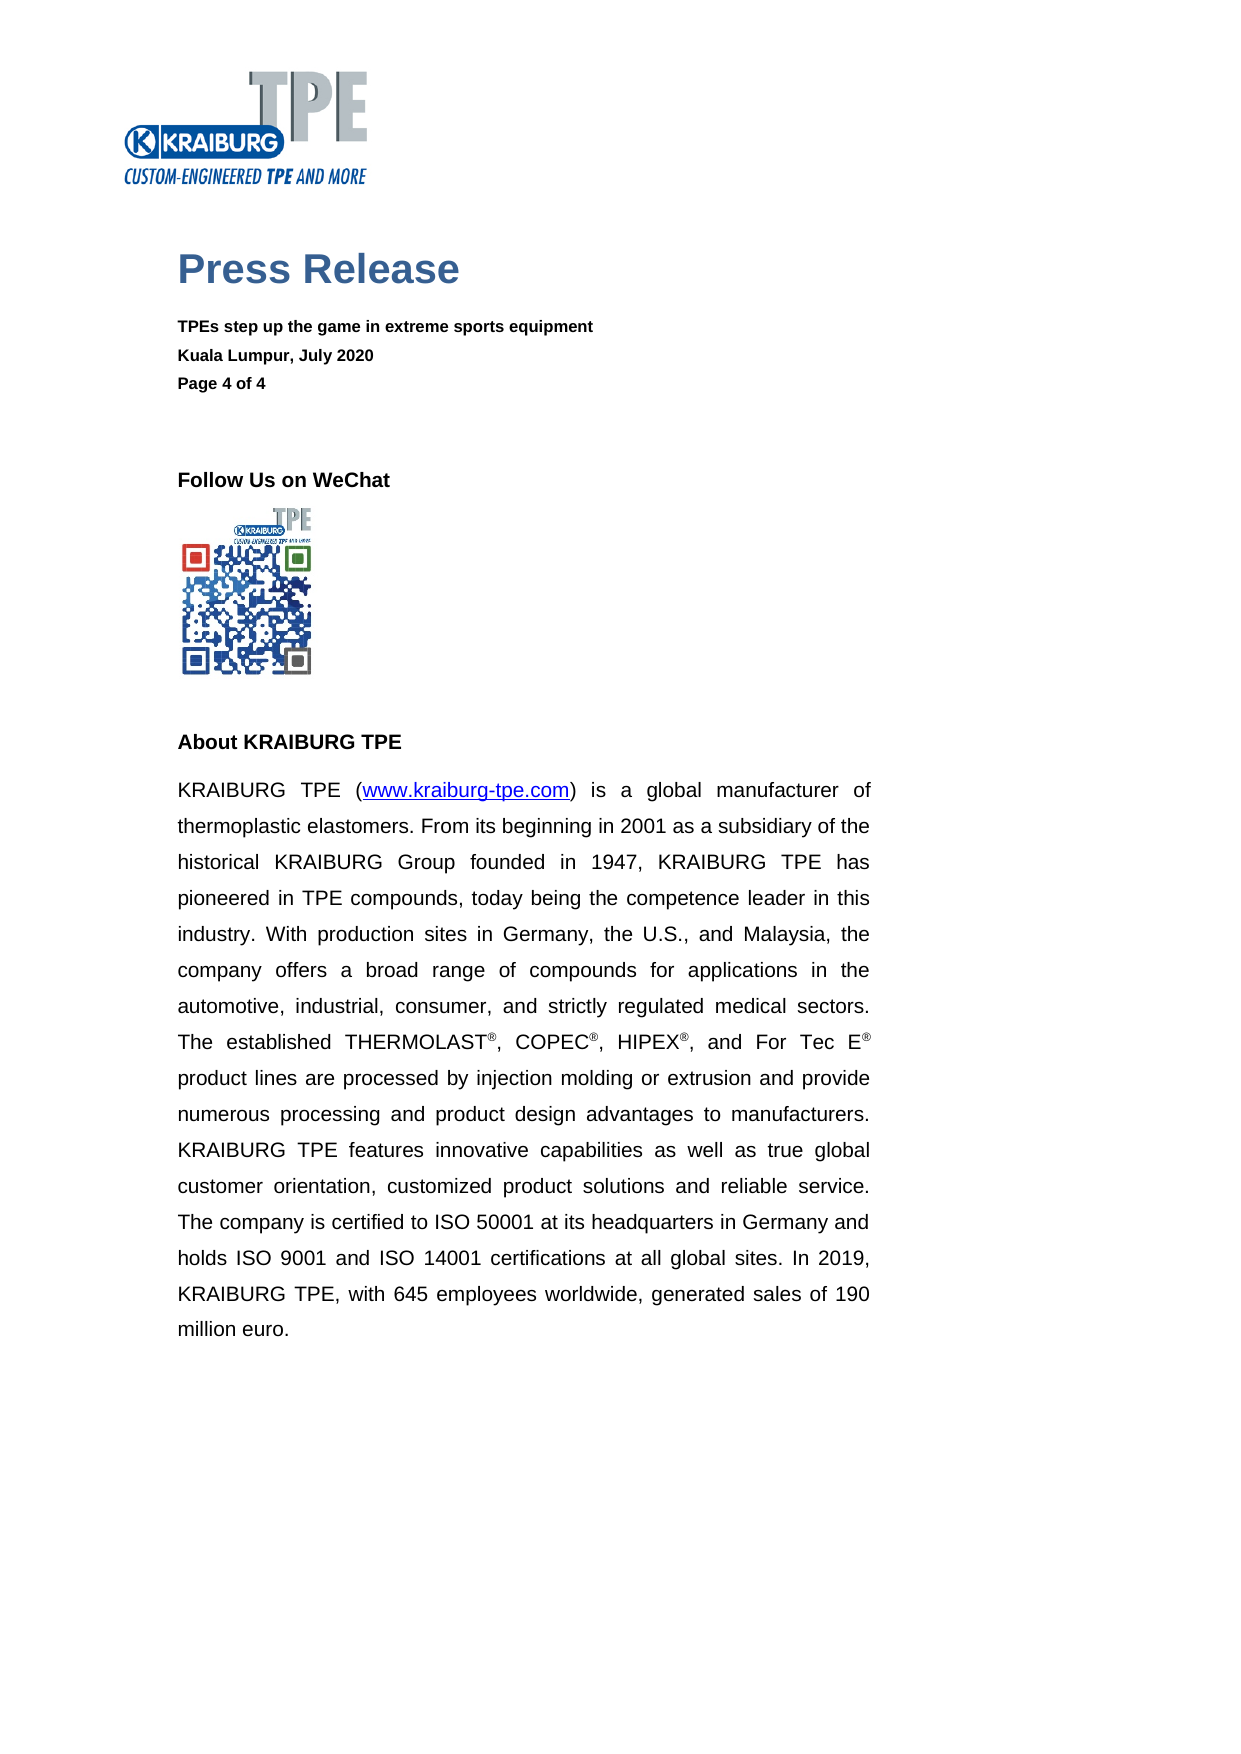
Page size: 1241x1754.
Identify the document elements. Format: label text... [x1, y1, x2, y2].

picture [112, 55, 379, 200]
text About KRAIBURG TPE [177, 730, 1048, 754]
text Follow Us on WeChat [177, 467, 927, 491]
picture [177, 503, 319, 681]
text KRAIBURG TPE (www.kraiburg-tpe.com) is a global manufacturer of thermoplastic elastomers. From its beginning in 2001 as a subsidiary of the historical KRAIBURG Group founded in 1947, KRAIBURG TPE has pioneered in TPE compounds, today being the competence leader in this industry. With production sites in Germany, the U.S., and Malaysia, the company offers a broad range of compounds for applications in the automotive, industrial, consumer, and strictly regulated medical sectors. The established THERMOLAST®, COPEC®, HIPEX®, and For Tec E® product lines are processed by injection molding or extrusion and provide numerous processing and product design advantages to manufacturers. KRAIBURG TPE features innovative capabilities as well as true global customer orientation, customized product solutions and reliable service. The company is certified to ISO 50001 at its headquarters in Germany and holds ISO 9001 and ISO 14001 certifications at all global sites. In 2019, KRAIBURG TPE, with 645 employees worldwide, generated sales of 190 million euro. [177, 778, 871, 1341]
